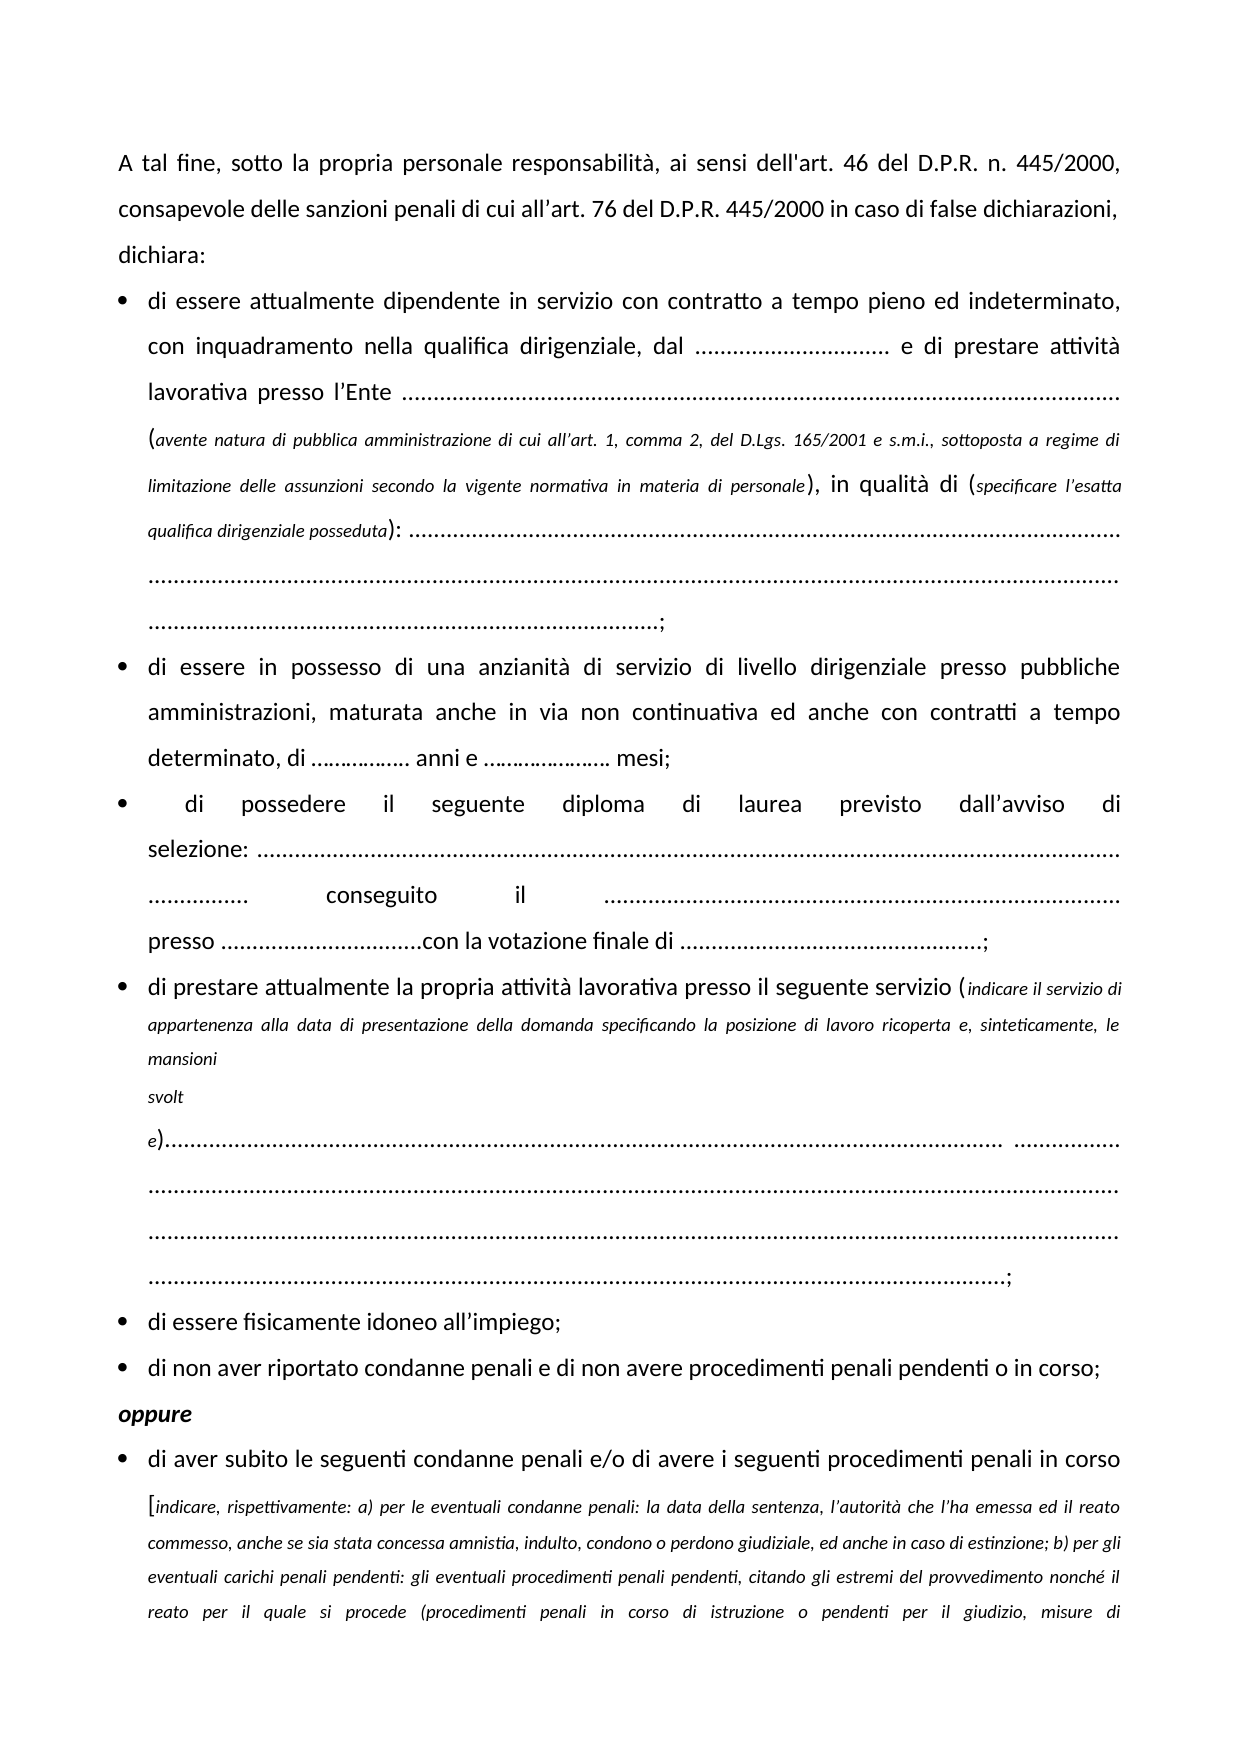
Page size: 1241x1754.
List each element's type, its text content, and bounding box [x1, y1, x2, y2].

text A tal fine, sotto la propria personale responsabilità, ai sensi dell'art. 46 del D.P.R. n. 445/2000, consapevole delle sanzioni penali di cui all’art. 76 del D.P.R. 445/2000 in caso di false dichiarazioni, [118, 148, 1122, 224]
list di prestare attualmente la propria attività lavorativa presso il seguente servizio (indicare il servizio di appartenenza alla data di presentazione della domanda specificando la posizione di lavoro ricoperta e, sinteticamente, le mansioni svolte)..................................................................................................................................... .............................................................................................................................................................................................................................................................................................................................................................................................................................................................................; [118, 971, 1122, 1291]
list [118, 1443, 1122, 1623]
text dichiara: [118, 239, 1122, 269]
list di essere in possesso di una anzianità di servizio di livello dirigenziale presso pubbliche amministrazioni, maturata anche in via non continuativa ed anche con contratti a tempo determinato, di …………….. anni e …………………. mesi; [118, 651, 1122, 773]
list di essere attualmente dipendente in servizio con contratto a tempo pieno ed indeterminato, con inquadramento nella qualifica dirigenziale, dal ............................... e di prestare attività lavorativa presso l’Ente .................................................................................................................. (avente natura di pubblica amministrazione di cui all’art. 1, comma 2, del D.Lgs. 165/2001 e s.m.i., sottoposta a regime di limitazione delle assunzioni secondo la vigente normativa in materia di personale), in qualità di (specificare l’esatta qualifica dirigenziale posseduta): ................................................................................................................. ...........................................................................................................................................................................................................................................; [118, 285, 1122, 635]
list di essere fisicamente idoneo all’impiego; [118, 1306, 1122, 1337]
list di possedere il seguente diploma di laurea previsto dall’avviso di selezione: ......................................................................................................................................................... conseguito il .................................................................................. presso ................................con la votazione finale di ................................................; [118, 788, 1122, 956]
text oppure [118, 1398, 1122, 1428]
list di non aver riportato condanne penali e di non avere procedimenti penali pendenti o in corso; [118, 1352, 1122, 1382]
